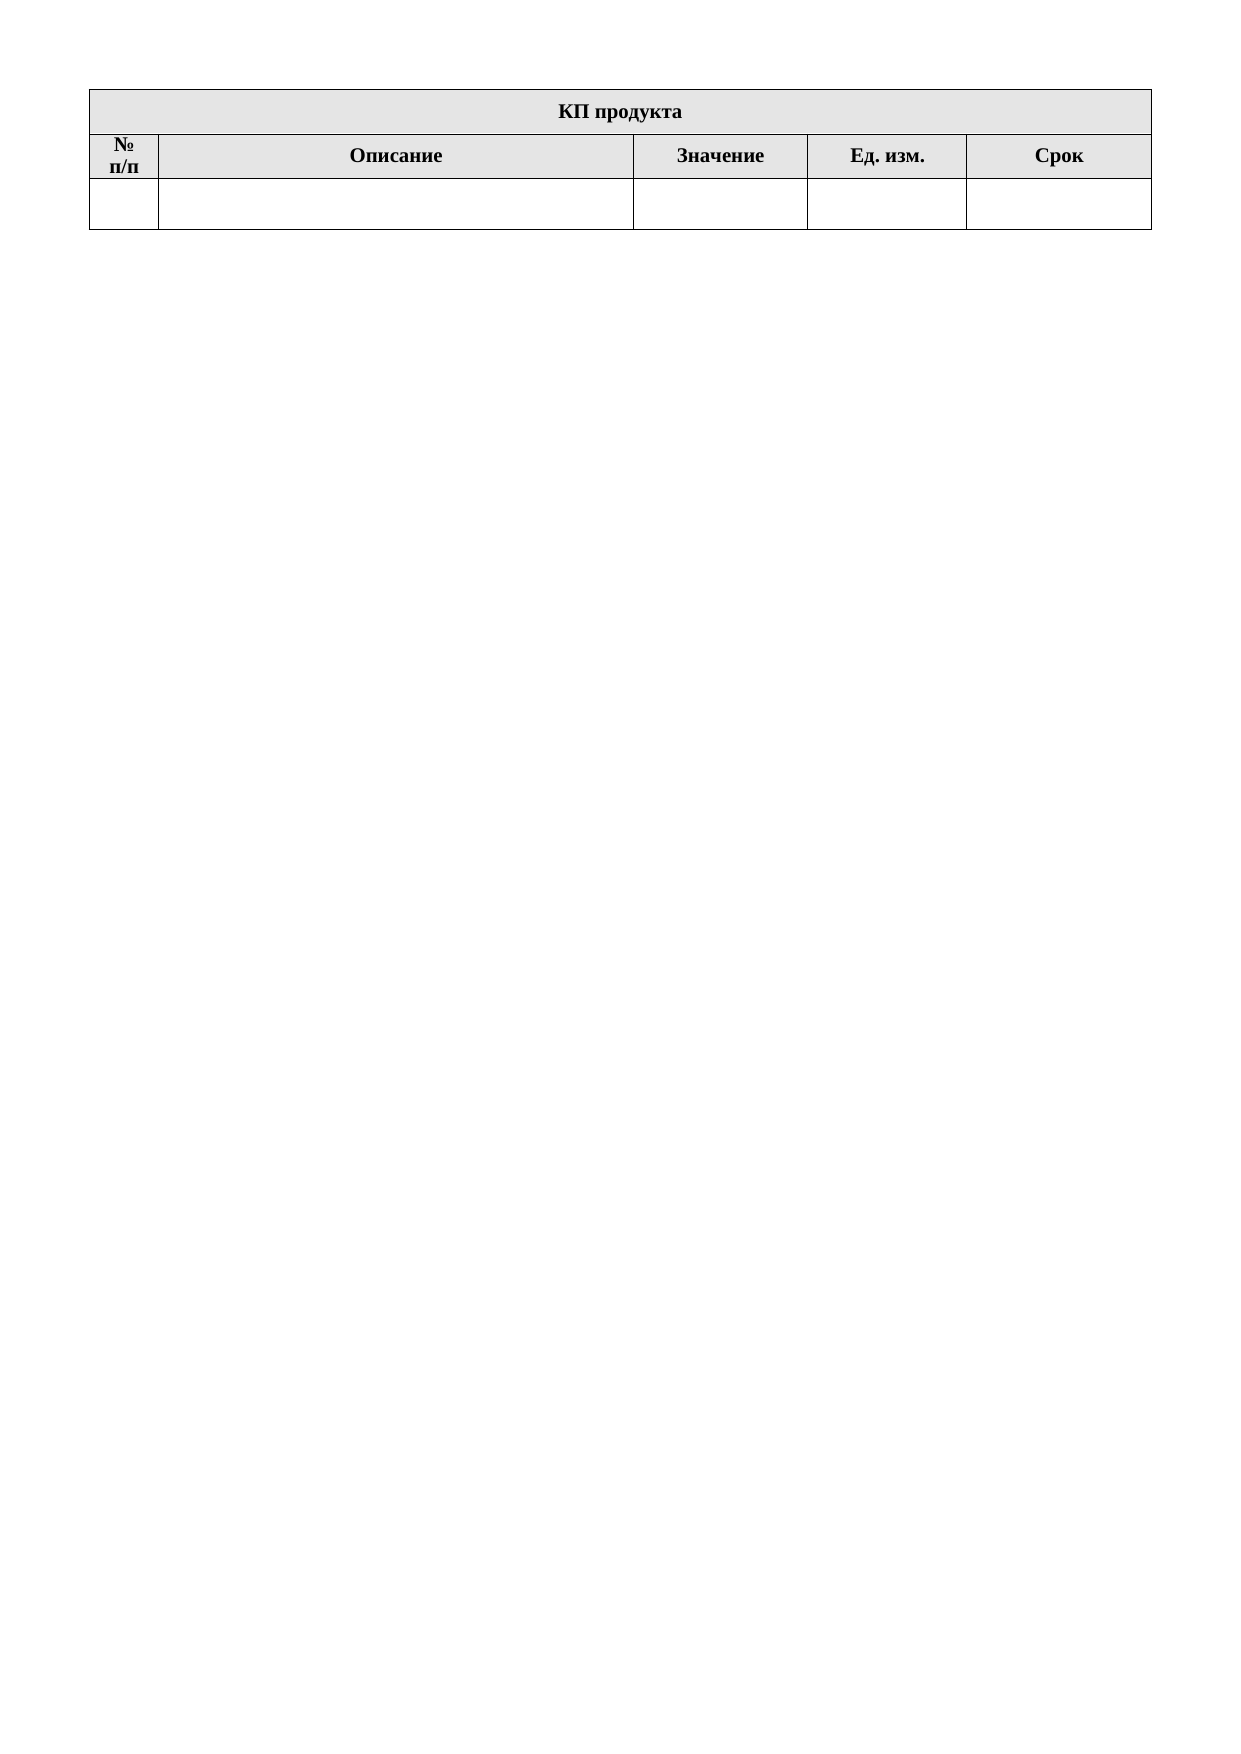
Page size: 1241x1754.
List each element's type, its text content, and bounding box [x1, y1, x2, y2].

table_cell Значение [634, 135, 807, 178]
table_cell Описание [159, 135, 633, 178]
table_cell [634, 179, 807, 229]
table_cell [808, 179, 966, 229]
table_cell № п/п [90, 135, 158, 178]
table_cell Срок [967, 135, 1151, 178]
table_cell [159, 179, 633, 229]
table_cell Ед. изм. [808, 135, 966, 178]
table_cell [90, 179, 158, 229]
table_header КП продукта [90, 90, 1151, 133]
table_cell [967, 179, 1151, 229]
